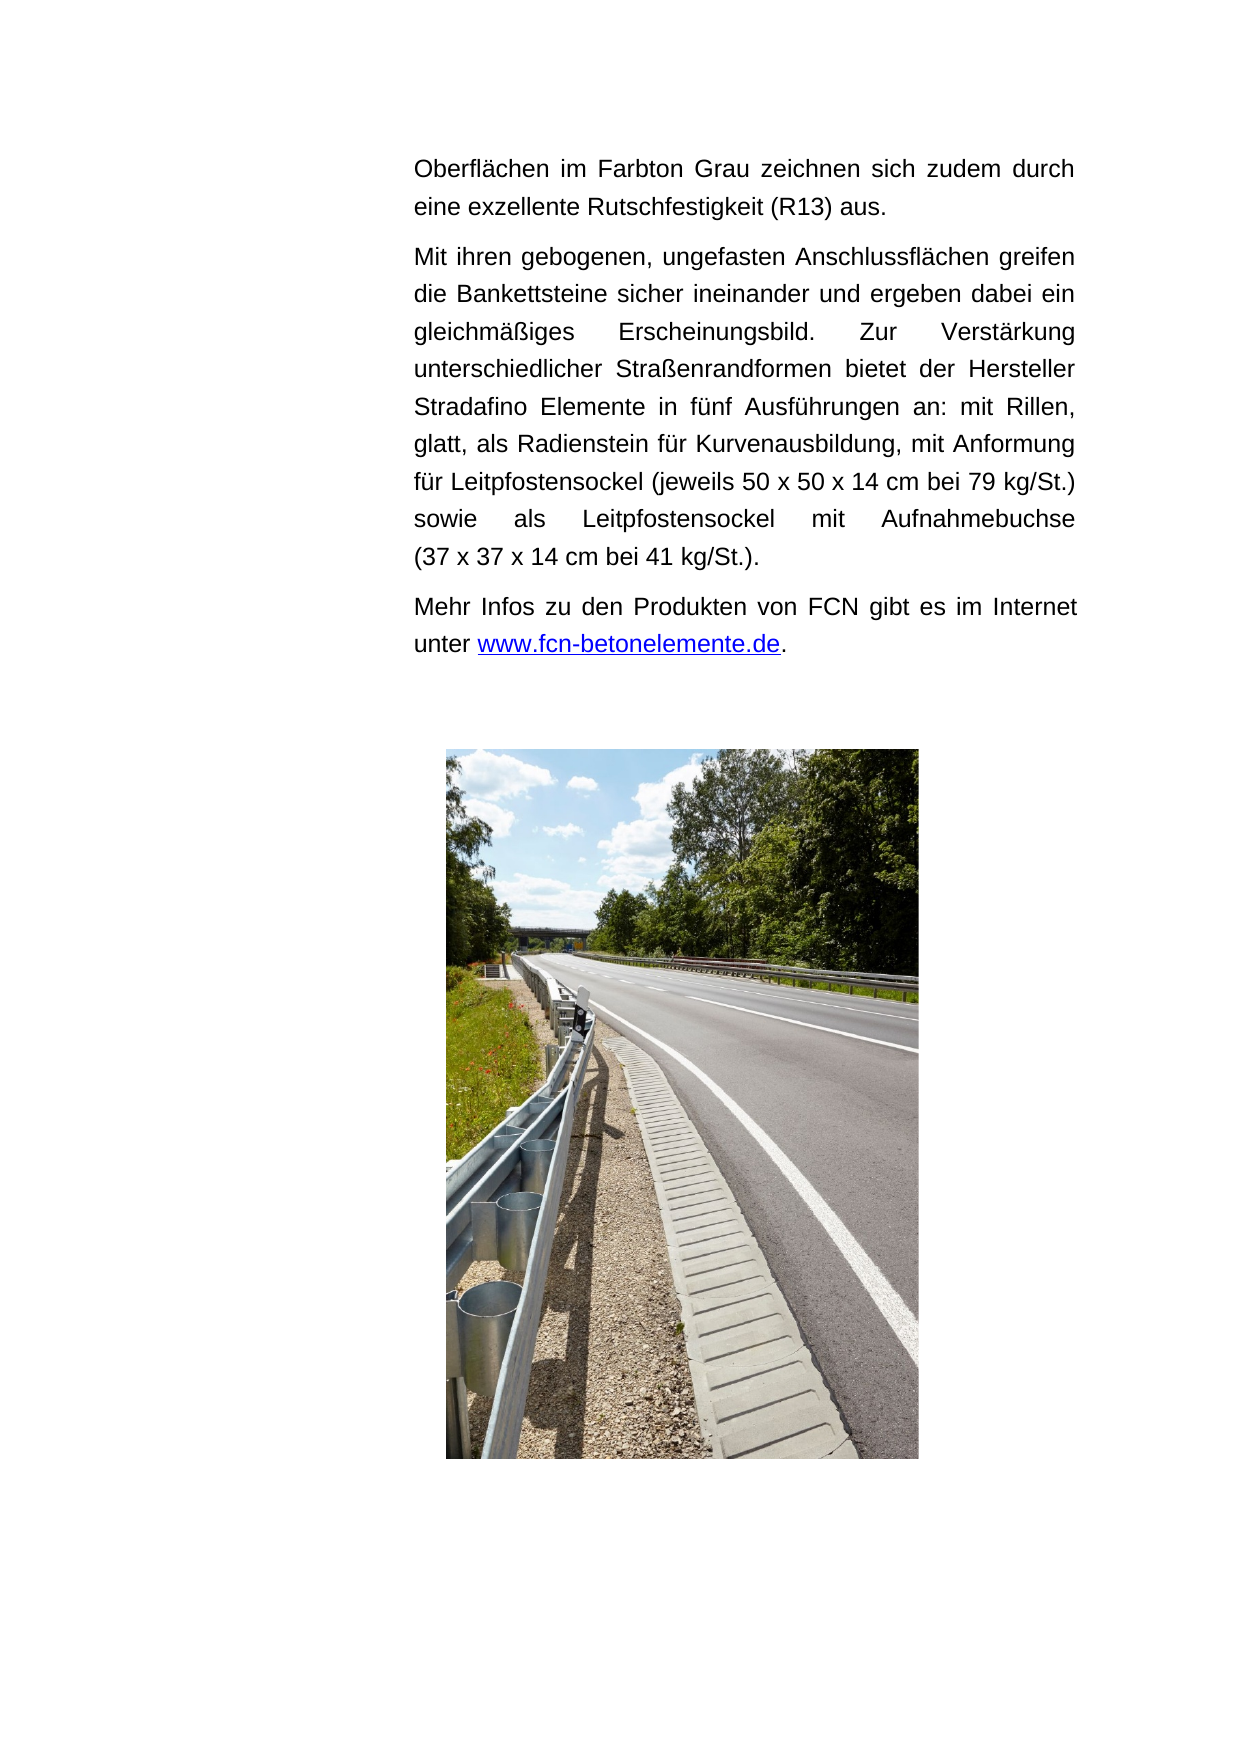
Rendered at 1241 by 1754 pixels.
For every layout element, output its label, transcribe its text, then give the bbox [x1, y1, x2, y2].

picture [446, 749, 919, 1459]
text Mit ihren gebogenen, ungefasten Anschlussflächen greifen die Bankettsteine sicher ineinander und ergeben dabei ein gleichmäßiges Erscheinungsbild. Zur Verstärkung unterschiedlicher Straßenrandformen bietet der Hersteller Stradafino Elemente in fünf Ausführungen an: mit Rillen, glatt, als Radienstein für Kurvenausbildung, mit Anformung für Leitpfostensockel (jeweils 50 x 50 x 14 cm bei 79 kg/St.) sowie als Leitpfostensockel mit Aufnahmebuchse (37 x 37 x 14 cm bei 41 kg/St.). [413, 235, 1076, 573]
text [413, 148, 1076, 223]
text Mehr Infos zu den Produkten von FCN gibt es im Internet unter www.fcn-betonelemente.de. [413, 585, 1078, 660]
